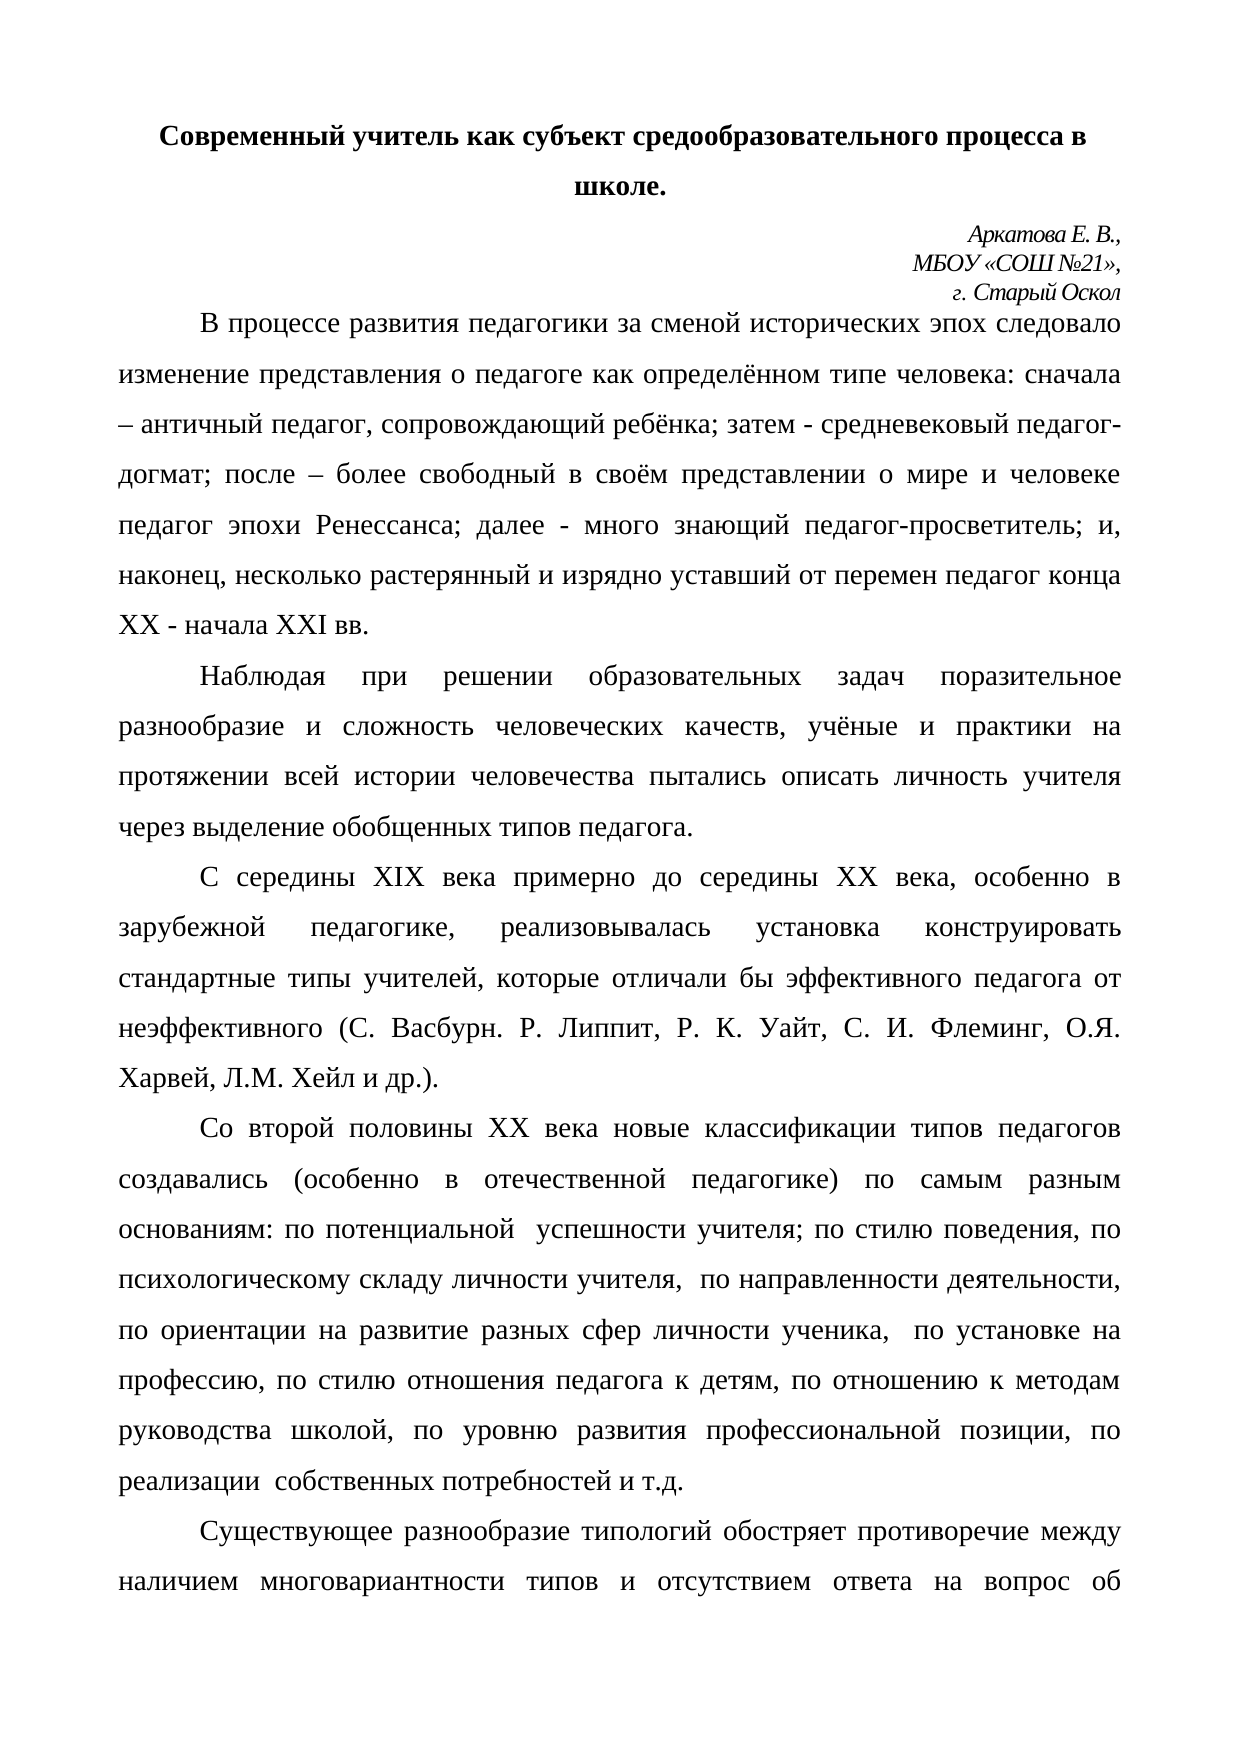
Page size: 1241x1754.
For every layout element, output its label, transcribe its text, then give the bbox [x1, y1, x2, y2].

subtitle Современный учитель как субъект средообразовательного процесса в школе. [118, 118, 1122, 202]
text Со второй половины XX века новые классификации типов педагогов создавались (особенно в отечественной педагогике) по самым разным основаниям: по потенциальной успешности учителя; по стилю поведения, по психологическому складу личности учителя, по направленности деятельности, по ориентации на развитие разных сфер личности ученика, по установке на профессию, по стилю отношения педагога к детям, по отношению к методам руководства школой, по уровню развития профессиональной позиции, по реализации собственных потребностей и т.д. [118, 1111, 1122, 1496]
text г. Старый Оскол [118, 277, 1122, 306]
text С середины XIX века примерно до середины XX века, особенно в зарубежной педагогике, реализовывалась установка конструировать стандартные типы учителей, которые отличали бы эффективного педагога от неэффективного (С. Васбурн. Р. Липпит, Р. К. Уайт, С. И. Флеминг, О.Я. Харвей, Л.М. Хейл и др.). [118, 859, 1122, 1094]
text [118, 1513, 1122, 1597]
text Наблюдая при решении образовательных задач поразительное разнообразие и сложность человеческих качеств, учёные и практики на протяжении всей истории человечества пытались описать личность учителя через выделение обобщенных типов педагога. [118, 658, 1122, 842]
text В процессе развития педагогики за сменой исторических эпох следовало изменение представления о педагоге как определённом типе человека: сначала – античный педагог, сопровождающий ребёнка; затем - средневековый педагог-догмат; после – более свободный в своём представлении о мире и человеке педагог эпохи Ренессанса; далее - много знающий педагог-просветитель; и, наконец, несколько растерянный и изрядно уставший от перемен педагог конца XX - начала XXI вв. [118, 306, 1122, 641]
text МБОУ «СОШ №21», [118, 248, 1122, 277]
text Аркатова Е. В., [118, 219, 1122, 248]
